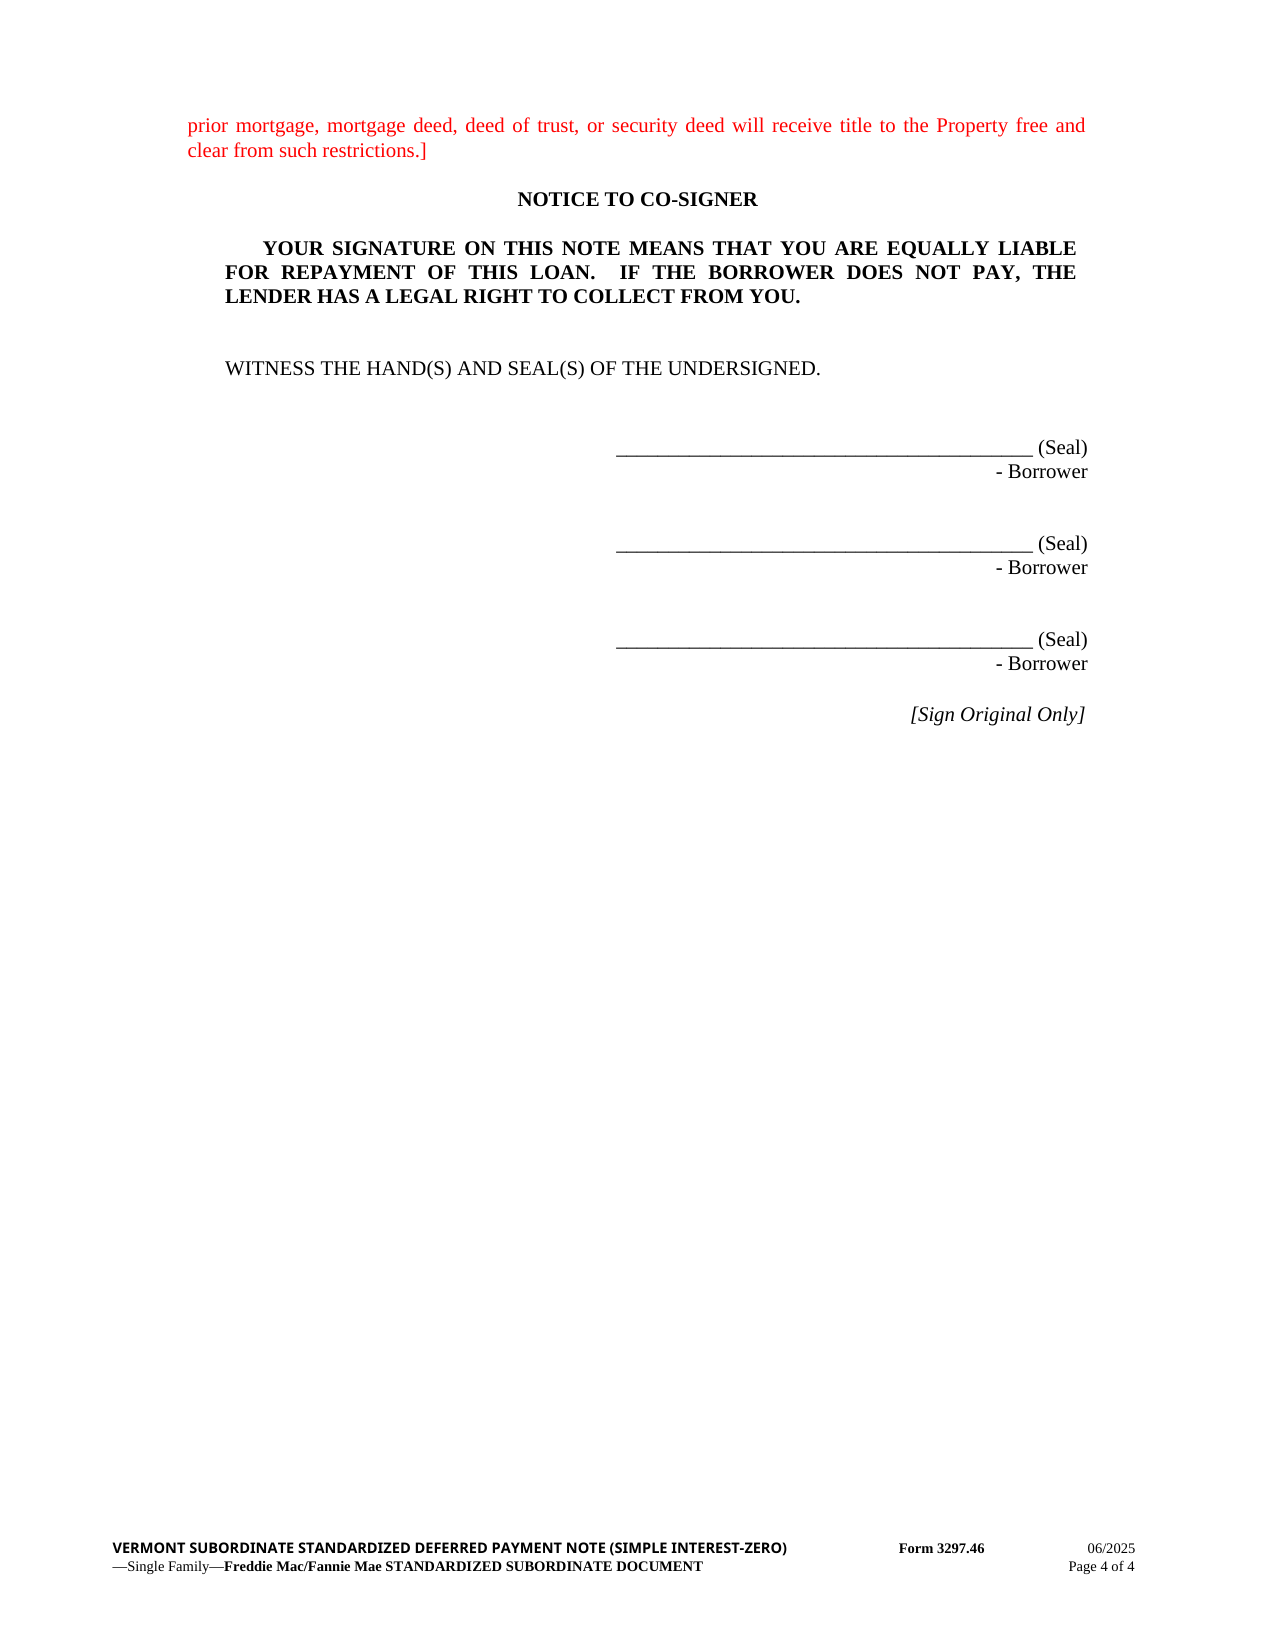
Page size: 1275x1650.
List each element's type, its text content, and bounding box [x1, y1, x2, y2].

text ________________________________________ (Seal) [187, 434, 1087, 459]
text ________________________________________ (Seal) [187, 531, 1087, 555]
text ________________________________________ (Seal) [187, 627, 1087, 651]
text - Borrower [187, 555, 1087, 579]
text Your signature on this Note means that you are equally liable for repayment of this loan. If the Borrower does not pay, the Lender has a legal right to collect from you. [225, 236, 1078, 308]
text - Borrower [187, 459, 1087, 483]
text [Sign Original Only] [187, 699, 1087, 726]
text WITNESS THE HAND(S) AND SEAL(S) OF THE UNDERSIGNED. [187, 356, 1087, 380]
text - Borrower [187, 651, 1087, 675]
text NOTICE TO CO-SIGNER [262, 187, 1012, 211]
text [187, 112, 1087, 162]
